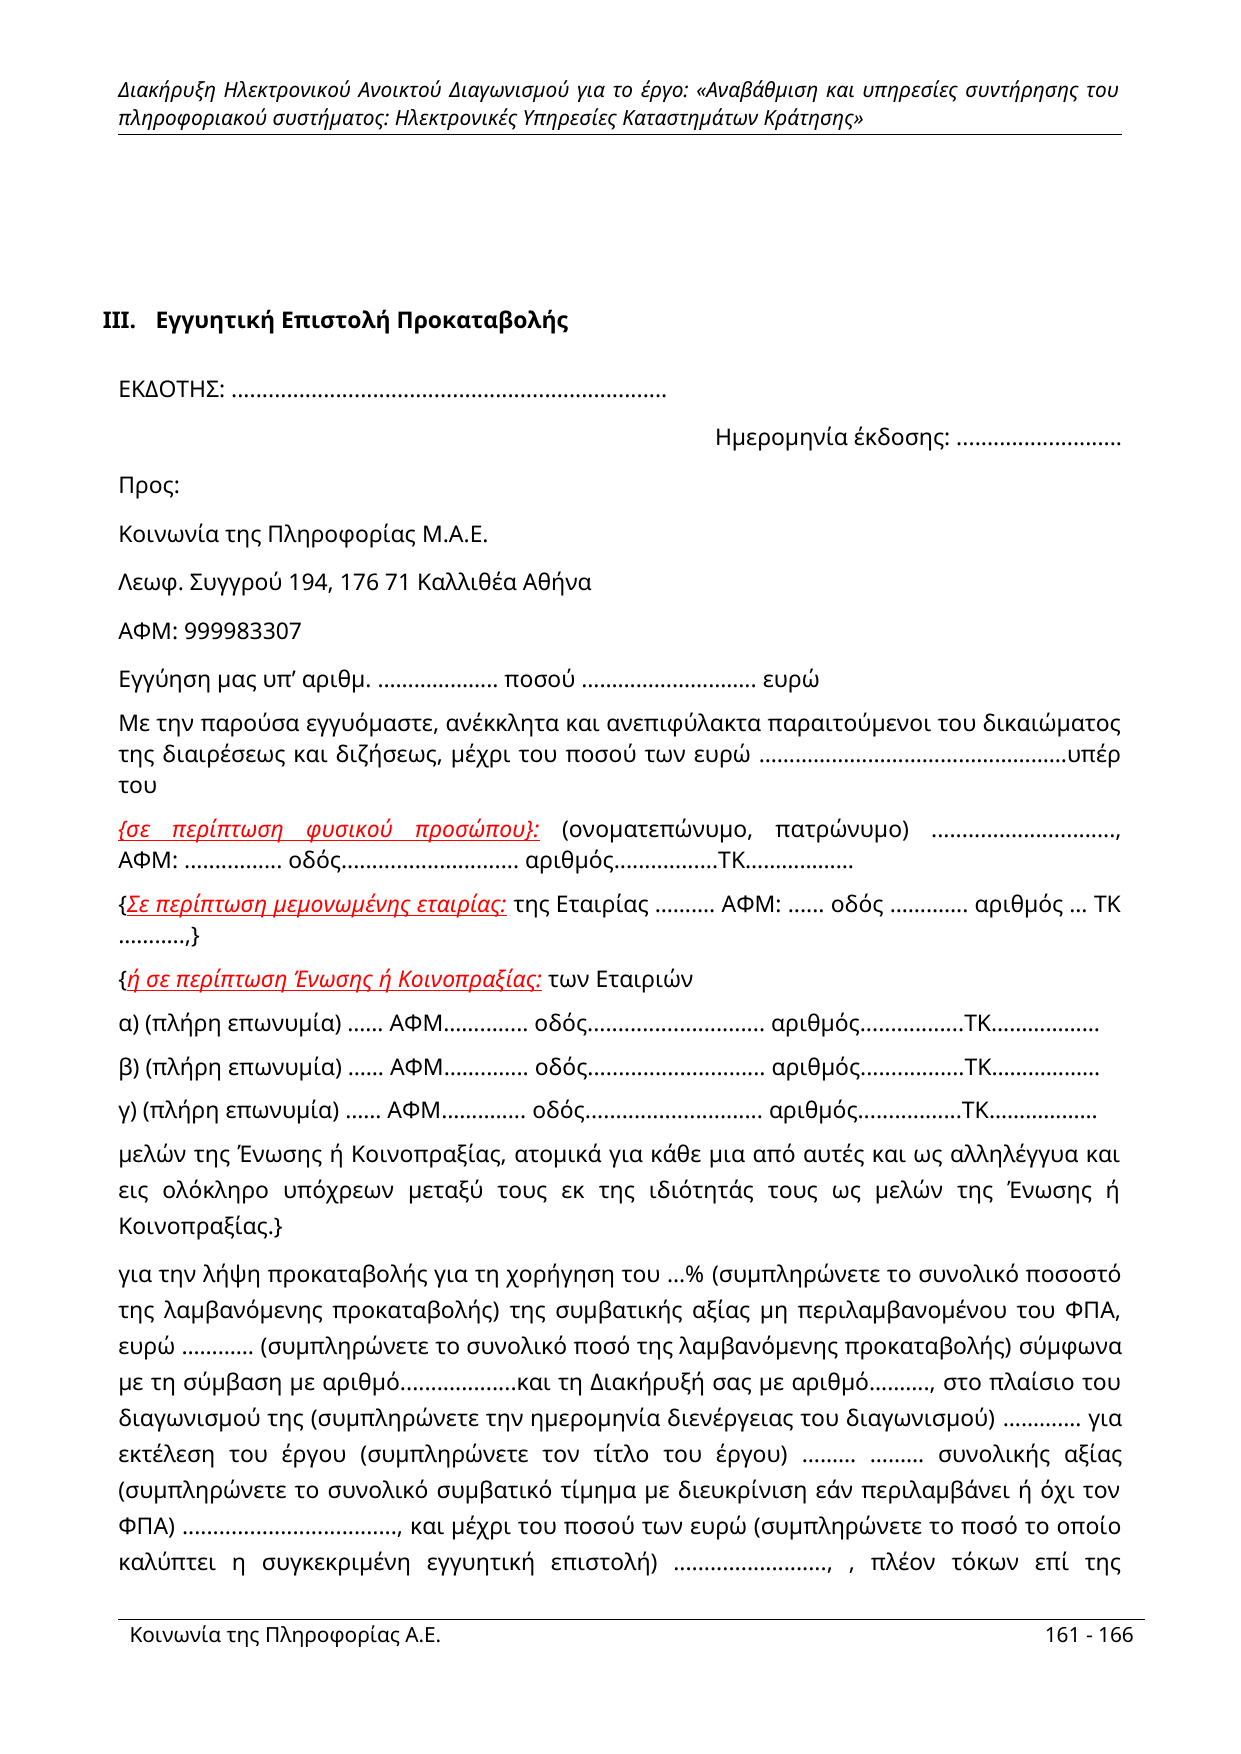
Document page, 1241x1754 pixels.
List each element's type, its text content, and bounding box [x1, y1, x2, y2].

text {Σε περίπτωση μεμονωμένης εταιρίας: της Εταιρίας ………. ΑΦΜ: ...... οδός …………. αριθμός … ΤΚ ………..,} [118, 888, 1122, 951]
text Ημερομηνία έκδοσης: ........................... [118, 421, 1122, 452]
text Προς: [118, 469, 1122, 501]
text Κοινωνία της Πληροφορίας M.Α.Ε. [118, 518, 1122, 549]
text β) (πλήρη επωνυμία) …… ΑΦΜ…….….... οδός............................. αριθμός.................ΤΚ……………… [118, 1051, 1122, 1082]
text α) (πλήρη επωνυμία) …… ΑΦΜ…….….... οδός............................. αριθμός.................ΤΚ……………… [118, 1007, 1122, 1038]
subtitle Εγγυητική Επιστολή Προκαταβολής [136, 304, 1122, 335]
text ΑΦΜ: 999983307 [118, 615, 1122, 646]
text Με την παρούσα εγγυόμαστε, ανέκκλητα και ανεπιφύλακτα παραιτούμενοι του δικαιώματος της διαιρέσεως και διζήσεως, μέχρι του ποσού των ευρώ ……………………………………………υπέρ του [118, 707, 1122, 801]
text Εγγύηση μας υπ’ αριθμ. ……………….. ποσού ………………….……. ευρώ [118, 663, 1122, 694]
text {σε περίπτωση φυσικού προσώπου}: (ονοματεπώνυμο, πατρώνυμο) .............................., ΑΦΜ: ................ οδός............................. αριθμός.................ΤΚ……………… [118, 813, 1122, 876]
text γ) (πλήρη επωνυμία) …… ΑΦΜ…….….... οδός............................. αριθμός.................ΤΚ……………… [118, 1094, 1122, 1126]
text {ή σε περίπτωση Ένωσης ή Κοινοπραξίας: των Εταιριών [118, 963, 1122, 994]
text μελών της Ένωσης ή Κοινοπραξίας, ατομικά για κάθε μια από αυτές και ως αλληλέγγυα και εις ολόκληρο υπόχρεων μεταξύ τους εκ της ιδιότητάς τους ως μελών της Ένωσης ή Κοινοπραξίας.} [118, 1138, 1122, 1241]
text Λεωφ. Συγγρού 194, 176 71 Καλλιθέα Αθήνα [118, 566, 1122, 597]
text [118, 1258, 1122, 1577]
text ΕΚΔΟΤΗΣ: ....................................................................... [118, 372, 1122, 404]
